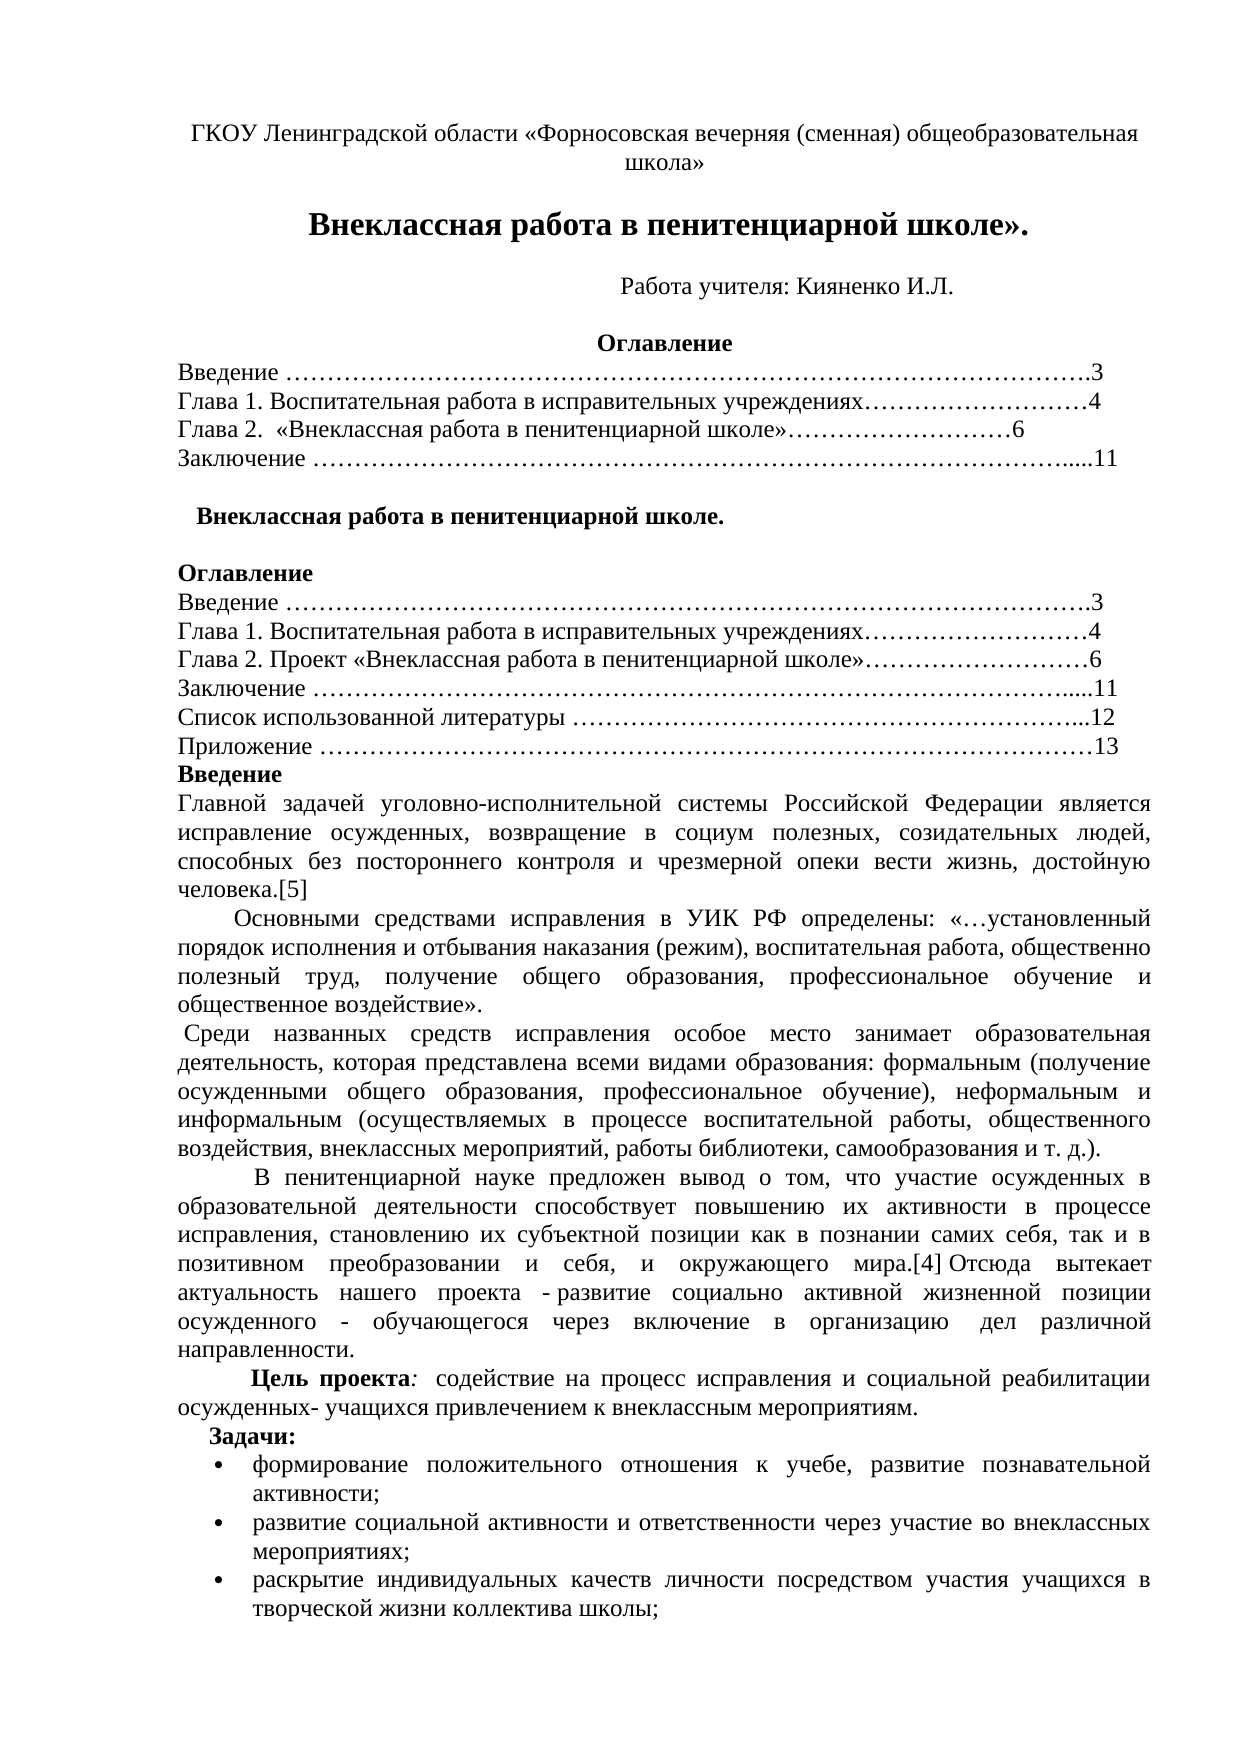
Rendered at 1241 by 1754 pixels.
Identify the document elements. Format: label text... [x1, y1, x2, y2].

text Оглавление [177, 328, 1152, 357]
text Введение [177, 759, 1152, 788]
text Внеклассная работа в пенитенциарной школе». [177, 204, 1152, 243]
text Глава 1. Воспитательная работа в исправительных учреждениях………………………4 [177, 616, 1152, 644]
text Список использованной литературы ……………………………………………………...12 [177, 702, 1152, 731]
text Введение …………………………………………………………………………………….3 [177, 587, 1152, 616]
text Заключение ……………………………………………………………………………….....11 [177, 443, 1152, 472]
list развитие социальной активности и ответственности через участие во внеклассных мероприятиях; [215, 1507, 1152, 1564]
text Внеклассная работа в пенитенциарной школе. [177, 501, 1152, 529]
list раскрытие индивидуальных качеств личности посредством участия учащихся в творческой жизни коллектива школы; [215, 1564, 1152, 1622]
text Работа учителя: Кияненко И.Л. [620, 271, 1152, 300]
text Основными средствами исправления в УИК РФ определены: «…установленный порядок исполнения и отбывания наказания (режим), воспитательная работа, общественно полезный труд, получение общего образования, профессиональное обучение и общественное воздействие». [177, 903, 1152, 1018]
text ГКОУ Ленинградской области «Форносовская вечерняя (сменная) общеобразовательная школа» [177, 118, 1152, 176]
text Глава 1. Воспитательная работа в исправительных учреждениях………………………4 [177, 386, 1152, 414]
text Глава 2. «Внеклассная работа в пенитенциарной школе»………………………6 [177, 414, 1152, 443]
text Задачи: [177, 1421, 1152, 1449]
text В пенитенциарной науке предложен вывод о том, что участие осужденных в образовательной деятельности способствует повышению их активности в процессе исправления, становлению их субъектной позиции как в познании самих себя, так и в позитивном преобразовании и себя, и окружающего мира.[4] Отсюда вытекает актуальность нашего проекта - развитие социально активной жизненной позиции осужденного - обучающегося через включение в организацию дел различной направленности. [177, 1162, 1152, 1363]
text Заключение ……………………………………………………………………………….....11 [177, 673, 1152, 702]
list формирование положительного отношения к учебе, развитие познавательной активности; [215, 1449, 1152, 1507]
text Введение …………………………………………………………………………………….3 [177, 357, 1152, 386]
text Среди названных средств исправления особое место занимает образовательная деятельность, которая представлена всеми видами образования: формальным (получение осужденными общего образования, профессиональное обучение), неформальным и информальным (осуществляемых в процессе воспитательной работы, общественного воздействия, внеклассных мероприятий, работы библиотеки, самообразования и т. д.). [177, 1018, 1152, 1162]
text Цель проекта: содействие на процесс исправления и социальной реабилитации осужденных- учащихся привлечением к внеклассным мероприятиям. [177, 1363, 1152, 1421]
text Главной задачей уголовно-исполнительной системы Российской Федерации является исправление осужденных, возвращение в социум полезных, созидательных людей, способных без постороннего контроля и чрезмерной опеки вести жизнь, достойную человека.[5] [177, 788, 1152, 903]
text Глава 2. Проект «Внеклассная работа в пенитенциарной школе»………………………6 [177, 644, 1152, 673]
text Оглавление [177, 558, 1152, 587]
text Приложение …………………………………………………………………………………13 [177, 731, 1152, 759]
